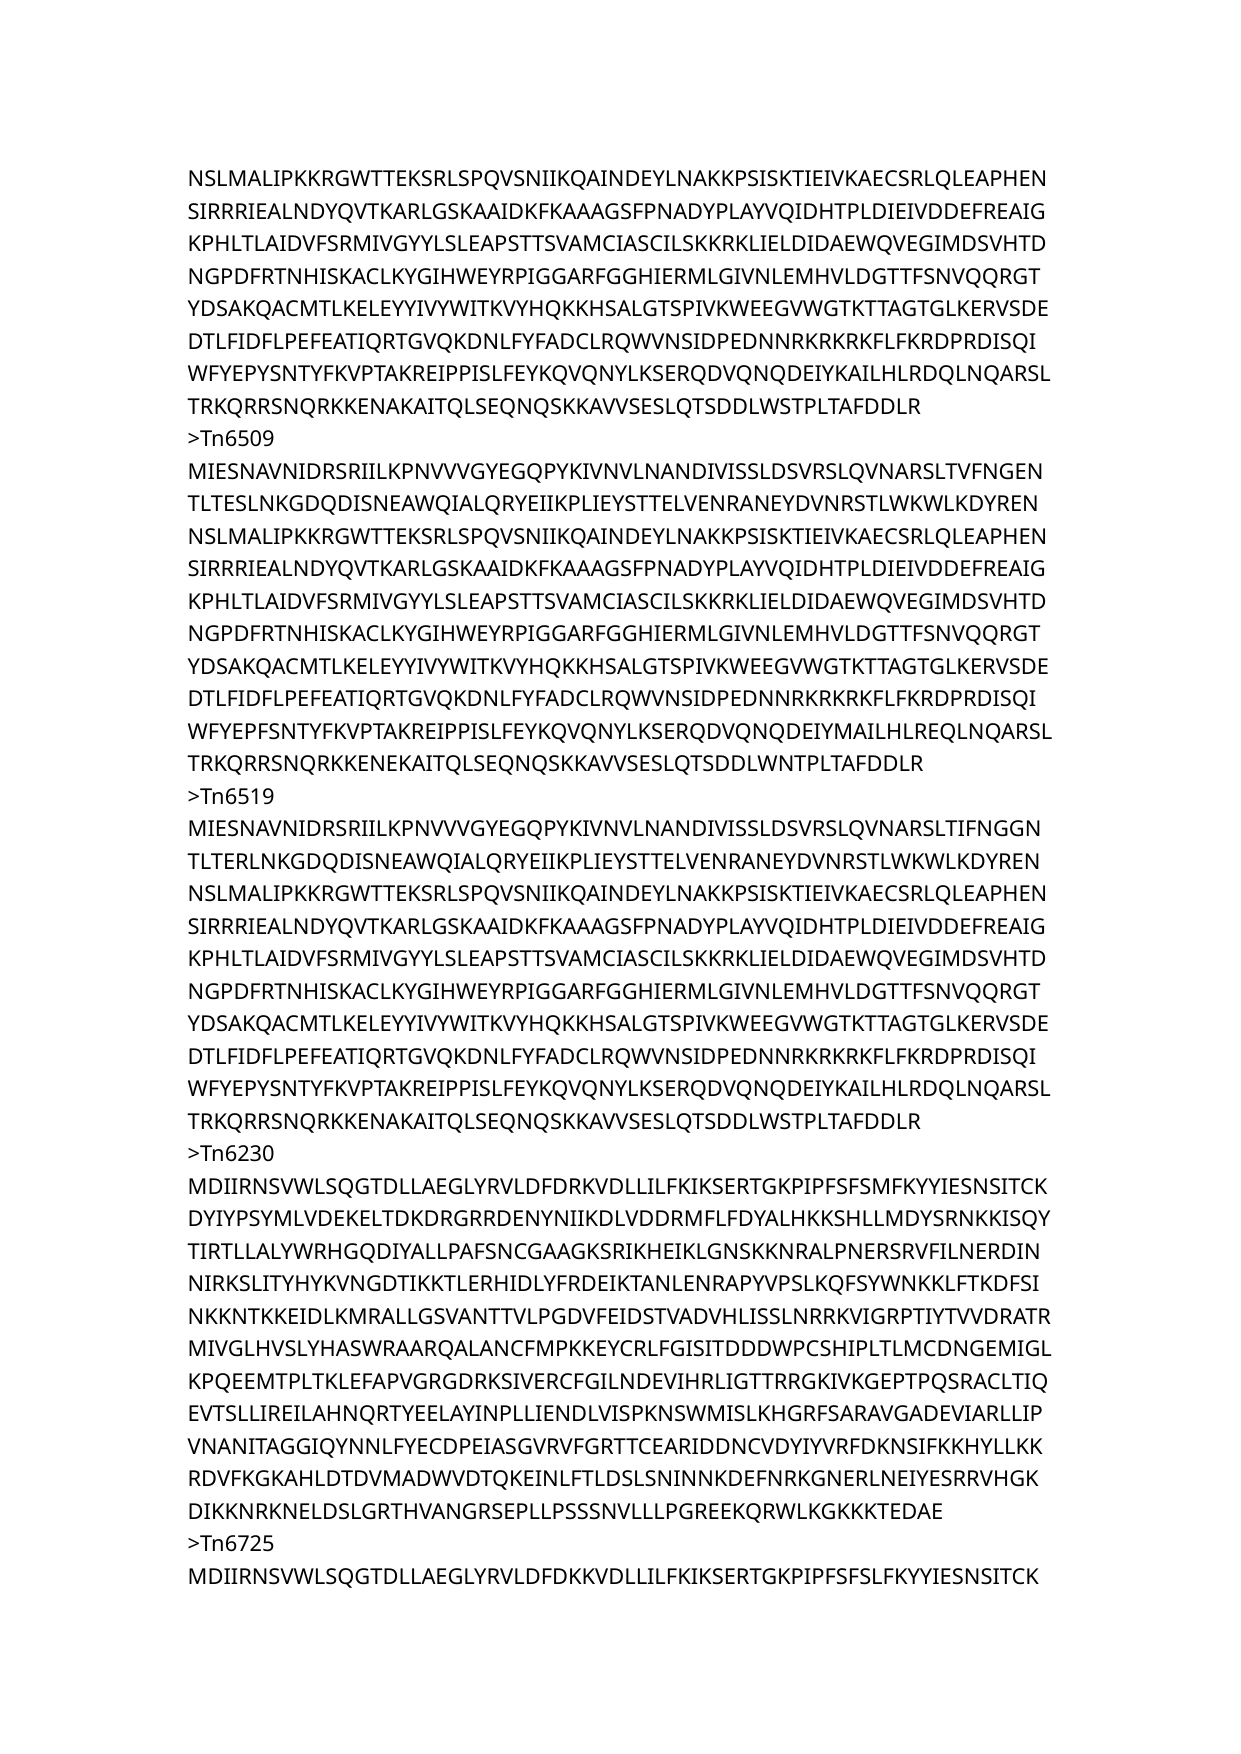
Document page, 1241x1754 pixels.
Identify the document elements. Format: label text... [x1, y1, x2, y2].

text >Tn6519 [187, 779, 1053, 812]
text >Tn6725 [187, 1527, 1053, 1559]
text MDIIRNSVWLSQGTDLLAEGLYRVLDFDRKVDLLILFKIKSERTGKPIPFSFSMFKYYIESNSITCKDYIYPSYMLVDEKELTDKDRGRRDENYNIIKDLVDDRMFLFDYALHKKSHLLMDYSRNKKISQYTIRTLLALYWRHGQDIYALLPAFSNCGAAGKSRIKHEIKLGNSKKNRALPNERSRVFILNERDINNIRKSLITYHYKVNGDTIKKTLERHIDLYFRDEIKTANLENRAPYVPSLKQFSYWNKKLFTKDFSINKKNTKKEIDLKMRALLGSVANTTVLPGDVFEIDSTVADVHLISSLNRRKVIGRPTIYTVVDRATRMIVGLHVSLYHASWRAARQALANCFMPKKEYCRLFGISITDDDWPCSHIPLTLMCDNGEMIGLKPQEEMTPLTKLEFAPVGRGDRKSIVERCFGILNDEVIHRLIGTTRRGKIVKGEPTPQSRACLTIQEVTSLLIREILAHNQRTYEELAYINPLLIENDLVISPKNSWMISLKHGRFSARAVGADEVIARLLIPVNANITAGGIQYNNLFYECDPEIASGVRVFGRTTCEARIDDNCVDYIYVRFDKNSIFKKHYLLKKRDVFKGKAHLDTDVMADWVDTQKEINLFTLDSLSNINNKDEFNRKGNERLNEIYESRRVHGKDIKKNRKNELDSLGRTHVANGRSEPLLPSSSNVLLLPGREEKQRWLKGKKKTEDAE [187, 1169, 1053, 1527]
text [187, 1559, 1053, 1592]
text >Tn6230 [187, 1137, 1053, 1169]
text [187, 162, 1053, 422]
text MIESNAVNIDRSRIILKPNVVVGYEGQPYKIVNVLNANDIVISSLDSVRSLQVNARSLTVFNGENTLTESLNKGDQDISNEAWQIALQRYEIIKPLIEYSTTELVENRANEYDVNRSTLWKWLKDYRENNSLMALIPKKRGWTTEKSRLSPQVSNIIKQAINDEYLNAKKPSISKTIEIVKAECSRLQLEAPHENSIRRRIEALNDYQVTKARLGSKAAIDKFKAAAGSFPNADYPLAYVQIDHTPLDIEIVDDEFREAIGKPHLTLAIDVFSRMIVGYYLSLEAPSTTSVAMCIASCILSKKRKLIELDIDAEWQVEGIMDSVHTDNGPDFRTNHISKACLKYGIHWEYRPIGGARFGGHIERMLGIVNLEMHVLDGTTFSNVQQRGTYDSAKQACMTLKELEYYIVYWITKVYHQKKHSALGTSPIVKWEEGVWGTKTTAGTGLKERVSDEDTLFIDFLPEFEATIQRTGVQKDNLFYFADCLRQWVNSIDPEDNNRKRKRKFLFKRDPRDISQIWFYEPFSNTYFKVPTAKREIPPISLFEYKQVQNYLKSERQDVQNQDEIYMAILHLREQLNQARSLTRKQRRSNQRKKENEKAITQLSEQNQSKKAVVSESLQTSDDLWNTPLTAFDDLR [187, 454, 1053, 779]
text >Tn6509 [187, 422, 1053, 454]
